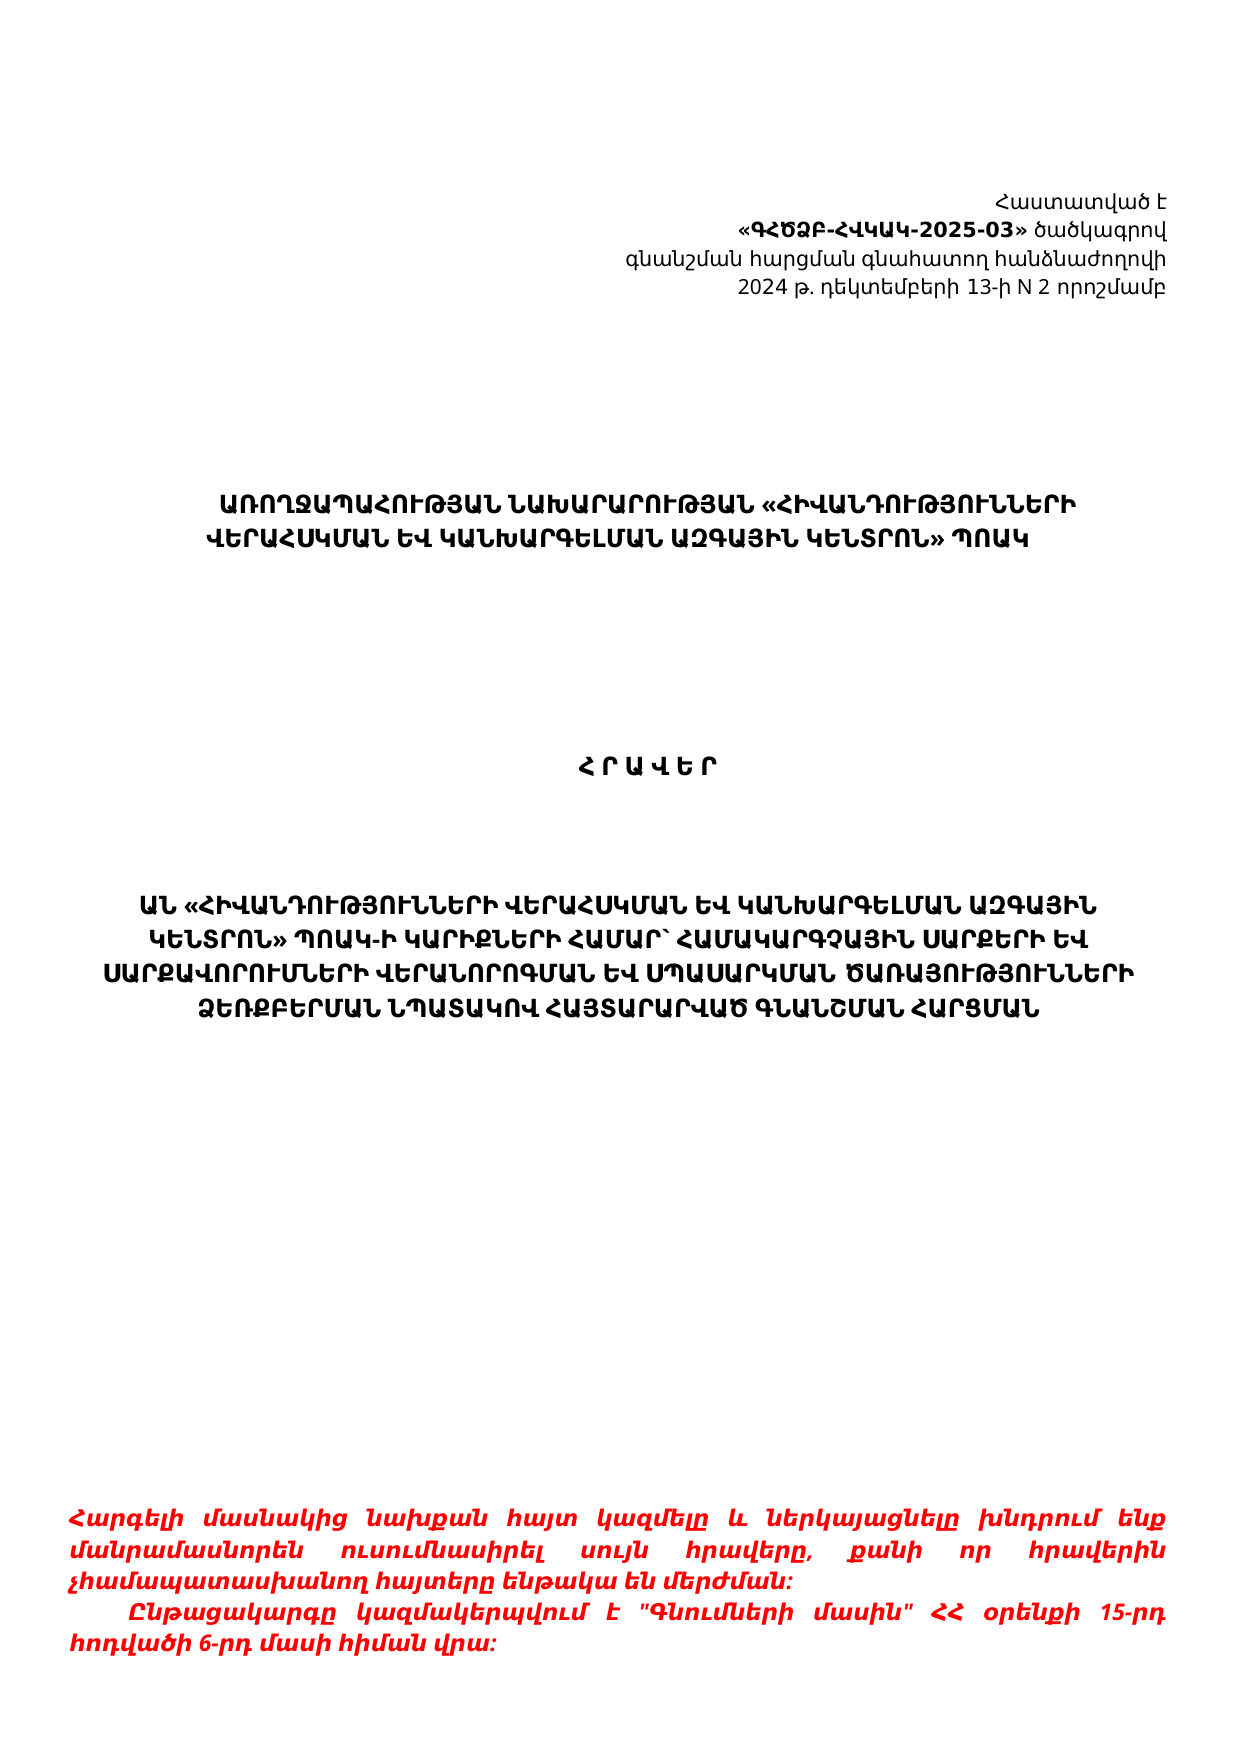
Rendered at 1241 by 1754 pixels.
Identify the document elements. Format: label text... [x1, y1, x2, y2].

text Հաստատված է [69, 187, 1167, 215]
text Հարգելի մասնակից նախքան հայտ կազմելը և ներկայացնելը խնդրում ենք մանրամասնորեն ուսումնասիրել սույն հրավերը, քանի որ հրավերին չհամապատասխանող հայտերը ենթակա են մերժման: [69, 1502, 1167, 1596]
text Ընթացակարգը կազմակերպվում է "Գնումների մասին" ՀՀ օրենքի 15-րդ հոդվածի 6-րդ մասի հիման վրա: [69, 1596, 1167, 1659]
text Հ Ր Ա Վ Ե Ր [69, 748, 1167, 782]
text ԱՌՈՂՋԱՊԱՀՈՒԹՅԱՆ ՆԱԽԱՐԱՐՈՒԹՅԱՆ «ՀԻՎԱՆԴՈՒԹՅՈՒՆՆԵՐԻ ՎԵՐԱՀՍԿՄԱՆ ԵՎ ԿԱՆԽԱՐԳԵԼՄԱՆ ԱԶԳԱՅԻՆ ԿԵՆՏՐՈՆ» ՊՈԱԿ [69, 487, 1167, 555]
text գնանշման հարցման գնահատող հանձնաժողովի [69, 244, 1167, 272]
text ԱՆ «ՀԻՎԱՆԴՈՒԹՅՈՒՆՆԵՐԻ ՎԵՐԱՀՍԿՄԱՆ ԵՎ ԿԱՆԽԱՐԳԵԼՄԱՆ ԱԶԳԱՅԻՆ ԿԵՆՏՐՈՆ» ՊՈԱԿ-Ի ԿԱՐԻՔՆԵՐԻ ՀԱՄԱՐ` ՀԱՄԱԿԱՐԳՉԱՅԻՆ ՍԱՐՔԵՐԻ ԵՎ ՍԱՐՔԱՎՈՐՈՒՄՆԵՐԻ ՎԵՐԱՆՈՐՈԳՄԱՆ ԵՎ ՍՊԱՍԱՐԿՄԱՆ ԾԱՌԱՅՈՒԹՅՈՒՆՆԵՐԻ ՁԵՌՔԲԵՐՄԱՆ ՆՊԱՏԱԿՈՎ ՀԱՅՏԱՐԱՐՎԱԾ ԳՆԱՆՇՄԱՆ ՀԱՐՑՄԱՆ [69, 888, 1167, 1024]
text «ԳՀԾՁԲ-ՀՎԿԱԿ-2025-03» ծածկագրով [69, 215, 1167, 244]
text 2024 թ. դեկտեմբերի 13-ի N 2 որոշմամբ [69, 272, 1167, 301]
